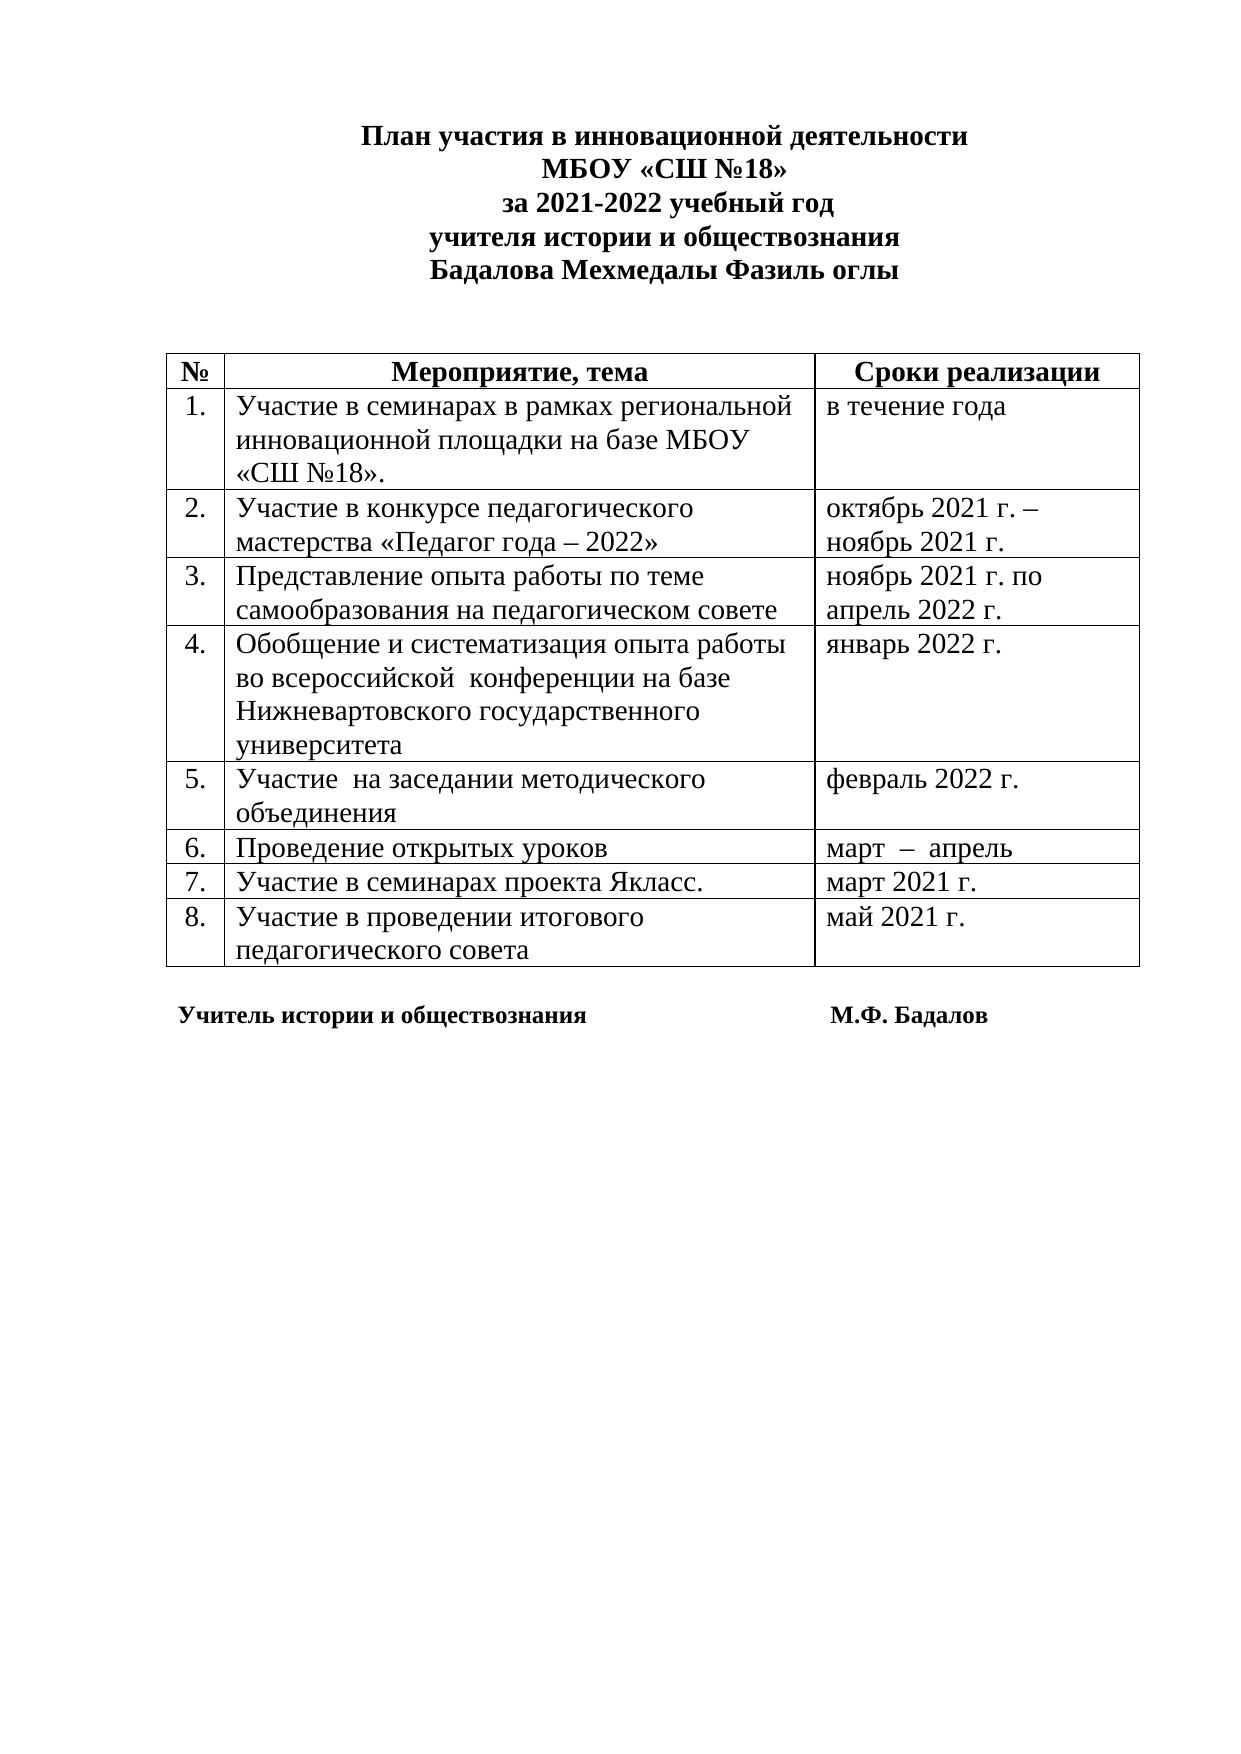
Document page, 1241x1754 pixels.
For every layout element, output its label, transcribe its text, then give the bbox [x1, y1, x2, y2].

table_cell октябрь 2021 г. – ноябрь 2021 г. [816, 490, 1139, 557]
table_cell май 2021 г. [816, 899, 1139, 966]
table_header № [167, 354, 224, 387]
table_cell 1. [167, 389, 224, 489]
text МБОУ «СШ №18» [177, 152, 1152, 185]
text Учитель истории и обществознания М.Ф. Бадалов [177, 1001, 1152, 1029]
table_cell Обобщение и систематизация опыта работы во всероссийской конференции на базе Нижневартовского государственного университета [225, 626, 814, 761]
table_cell 4. [167, 626, 224, 761]
table_cell Участие в семинарах проекта Якласс. [225, 864, 814, 898]
table_cell 2. [167, 490, 224, 557]
table_cell ноябрь 2021 г. по апрель 2022 г. [816, 558, 1139, 625]
table_cell 6. [167, 830, 224, 863]
text Бадалова Мехмедалы Фазиль оглы [177, 252, 1152, 286]
text учителя истории и обществознания [177, 219, 1152, 252]
table_cell Участие в проведении итогового педагогического совета [225, 899, 814, 966]
table_cell январь 2022 г. [816, 626, 1139, 761]
table_cell 7. [167, 864, 224, 898]
table_cell Проведение открытых уроков [225, 830, 814, 863]
table_cell Представление опыта работы по теме самообразования на педагогическом совете [225, 558, 814, 625]
table_cell февраль 2022 г. [816, 762, 1139, 829]
table_cell март – апрель [816, 830, 1139, 863]
table_cell Участие в конкурсе педагогического мастерства «Педагог года – 2022» [225, 490, 814, 557]
table_cell 3. [167, 558, 224, 625]
table_cell 8. [167, 899, 224, 966]
table_header Сроки реализации [816, 354, 1139, 387]
table_cell март 2021 г. [816, 864, 1139, 898]
table_cell Участие в семинарах в рамках региональной инновационной площадки на базе МБОУ «СШ №18». [225, 389, 814, 489]
text за 2021-2022 учебный год [177, 185, 1152, 219]
table_header Мероприятие, тема [225, 354, 814, 387]
table_cell Участие на заседании методического объединения [225, 762, 814, 829]
table_cell в течение года [816, 389, 1139, 489]
table_cell 5. [167, 762, 224, 829]
text План участия в инновационной деятельности [177, 118, 1152, 152]
